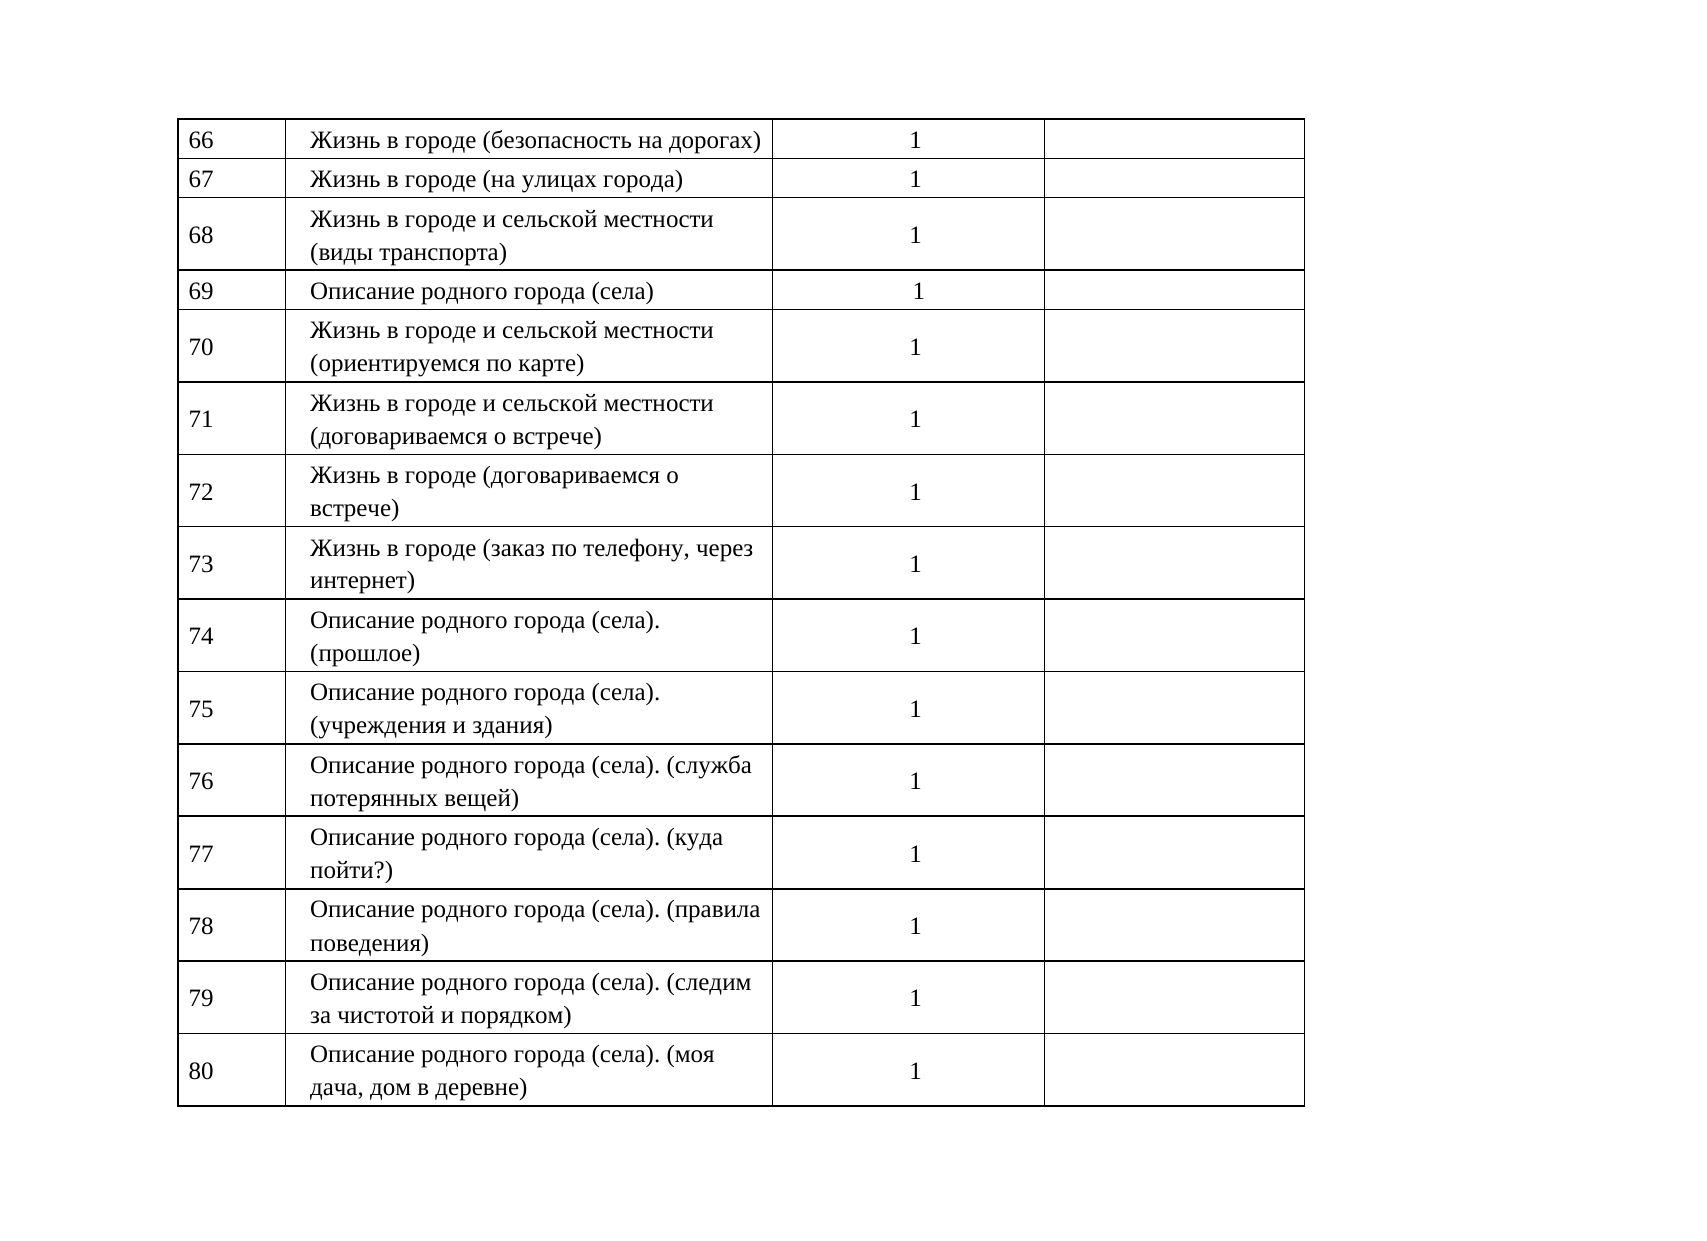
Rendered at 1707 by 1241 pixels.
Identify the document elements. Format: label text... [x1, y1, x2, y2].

table_cell [1045, 310, 1304, 381]
table_cell Жизнь в городе и сельской местности (ориентируемся по карте) [286, 310, 772, 381]
table_cell 1 [773, 310, 1044, 381]
table_cell Описание родного города (села) [286, 271, 772, 309]
table_cell 1 [773, 455, 1044, 526]
table_cell 78 [179, 890, 285, 960]
table_cell 1 [773, 159, 1044, 197]
table_cell 69 [179, 271, 285, 309]
table_cell Жизнь в городе (договариваемся о встрече) [286, 455, 772, 526]
table_cell 72 [179, 455, 285, 526]
table_cell 1 [773, 600, 1044, 671]
table_cell [1045, 745, 1304, 815]
table_cell 1 [773, 890, 1044, 960]
table_cell [1045, 600, 1304, 671]
table_cell [1045, 672, 1304, 743]
table_cell Описание родного города (села). (прошлое) [286, 600, 772, 671]
table_cell 74 [179, 600, 285, 671]
table_cell 77 [179, 817, 285, 888]
table_cell 75 [179, 672, 285, 743]
table_cell 1 [773, 745, 1044, 815]
table_cell Жизнь в городе (безопасность на дорогах) [286, 120, 772, 157]
table_cell [1045, 383, 1304, 453]
table_cell Описание родного города (села). (служба потерянных вещей) [286, 745, 772, 815]
table_cell Жизнь в городе (на улицах города) [286, 159, 772, 197]
table_cell [1045, 271, 1304, 309]
table_cell [1045, 120, 1304, 157]
table_cell Описание родного города (села). (куда пойти?) [286, 817, 772, 888]
table_cell 66 [179, 120, 285, 157]
table_cell [1045, 198, 1304, 269]
table_cell [1045, 890, 1304, 960]
table_cell Жизнь в городе (заказ по телефону, через интернет) [286, 527, 772, 598]
table_cell 1 [773, 383, 1044, 453]
table_cell [1045, 455, 1304, 526]
table_cell 71 [179, 383, 285, 453]
table_cell Описание родного города (села). (учреждения и здания) [286, 672, 772, 743]
table_cell 1 [773, 817, 1044, 888]
table_cell [1045, 817, 1304, 888]
table_cell 79 [179, 962, 285, 1033]
table_cell 1 [773, 120, 1044, 157]
table_cell Жизнь в городе и сельской местности (договариваемся о встрече) [286, 383, 772, 453]
table_cell Описание родного города (села). (следим за чистотой и порядком) [286, 962, 772, 1033]
table_cell 73 [179, 527, 285, 598]
table_cell 68 [179, 198, 285, 269]
table_cell Описание родного города (села). (правила поведения) [286, 890, 772, 960]
table_cell [1045, 962, 1304, 1033]
table_cell 1 [773, 962, 1044, 1033]
table_cell 67 [179, 159, 285, 197]
table_cell [1045, 159, 1304, 197]
table_cell Описание родного города (села). (моя дача, дом в деревне) [286, 1034, 772, 1105]
table_cell Жизнь в городе и сельской местности (виды транспорта) [286, 198, 772, 269]
table_cell 1 [773, 672, 1044, 743]
table_cell 1 [773, 271, 1044, 309]
table_cell 1 [773, 1034, 1044, 1105]
table_cell 76 [179, 745, 285, 815]
table_cell 80 [179, 1034, 285, 1105]
table_cell 1 [773, 198, 1044, 269]
table_cell 70 [179, 310, 285, 381]
table_cell [1045, 527, 1304, 598]
table_cell [1045, 1034, 1304, 1105]
table_cell 1 [773, 527, 1044, 598]
